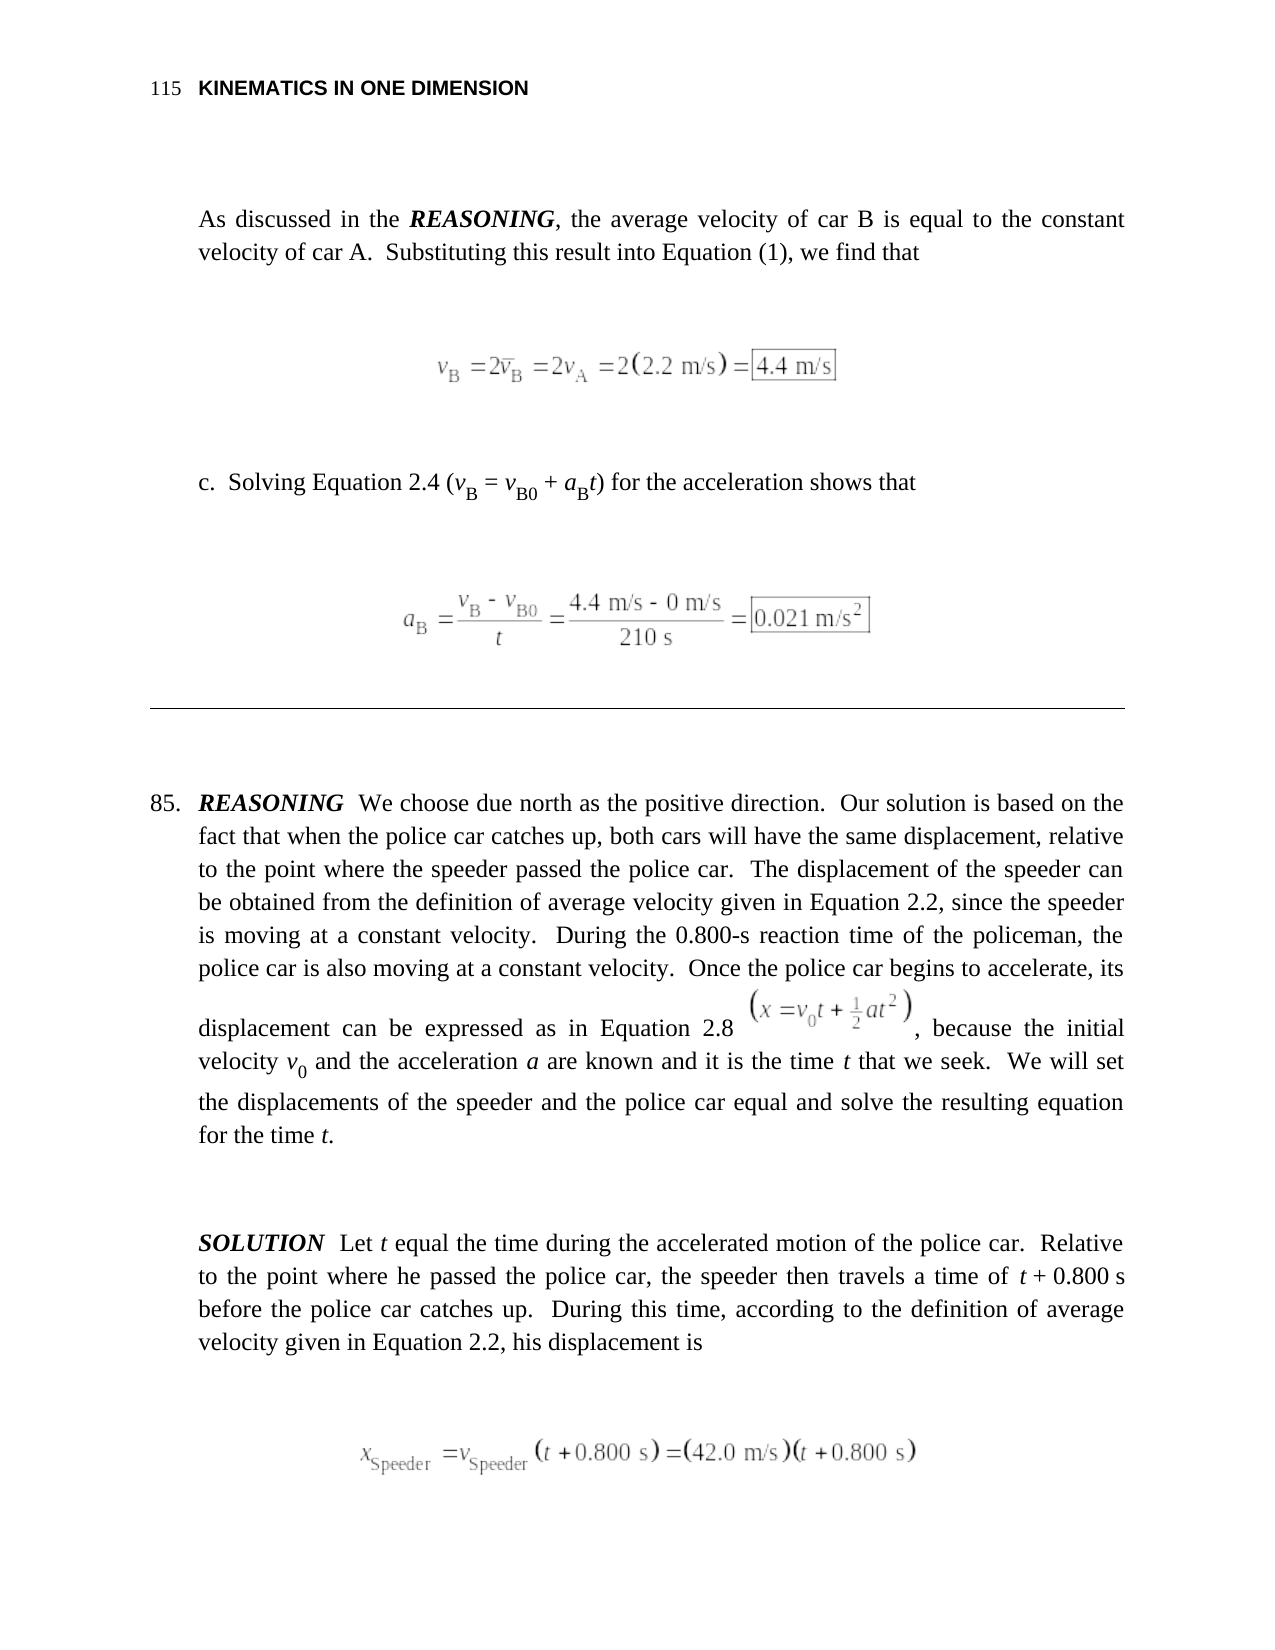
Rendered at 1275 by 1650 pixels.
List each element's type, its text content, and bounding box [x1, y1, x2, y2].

text SOLUTION Let t equal the time during the accelerated motion of the police car. Relative to the point where he passed the police car, the speeder then travels a time of t + 0.800 s before the police car catches up. During this time, according to the definition of average velocity given in Equation 2.2, his displacement is [150, 1228, 1125, 1356]
text As discussed in the REASONING, the average velocity of car B is equal to the constant velocity of car A. Substituting this result into Equation (1), we find that [150, 204, 1125, 266]
text c. Solving Equation 2.4 (vB = vB0 + aBt) for the acceleration shows that [150, 467, 1125, 504]
text 85. REASONING We choose due north as the positive direction. Our solution is based on the fact that when the police car catches up, both cars will have the same displacement, relative to the point where the speeder passed the police car. The displacement of the speeder can be obtained from the definition of average velocity given in Equation 2.2, since the speeder is moving at a constant velocity. During the 0.800-s reaction time of the policeman, the police car is also moving at a constant velocity. Once the police car begins to accelerate, its displacement can be expressed as in Equation 2.8 , because the initial velocity v0 and the acceleration a are known and it is the time t that we seek. We will set the displacements of the speeder and the police car equal and solve the resulting equation for the time t. [150, 788, 1125, 1149]
